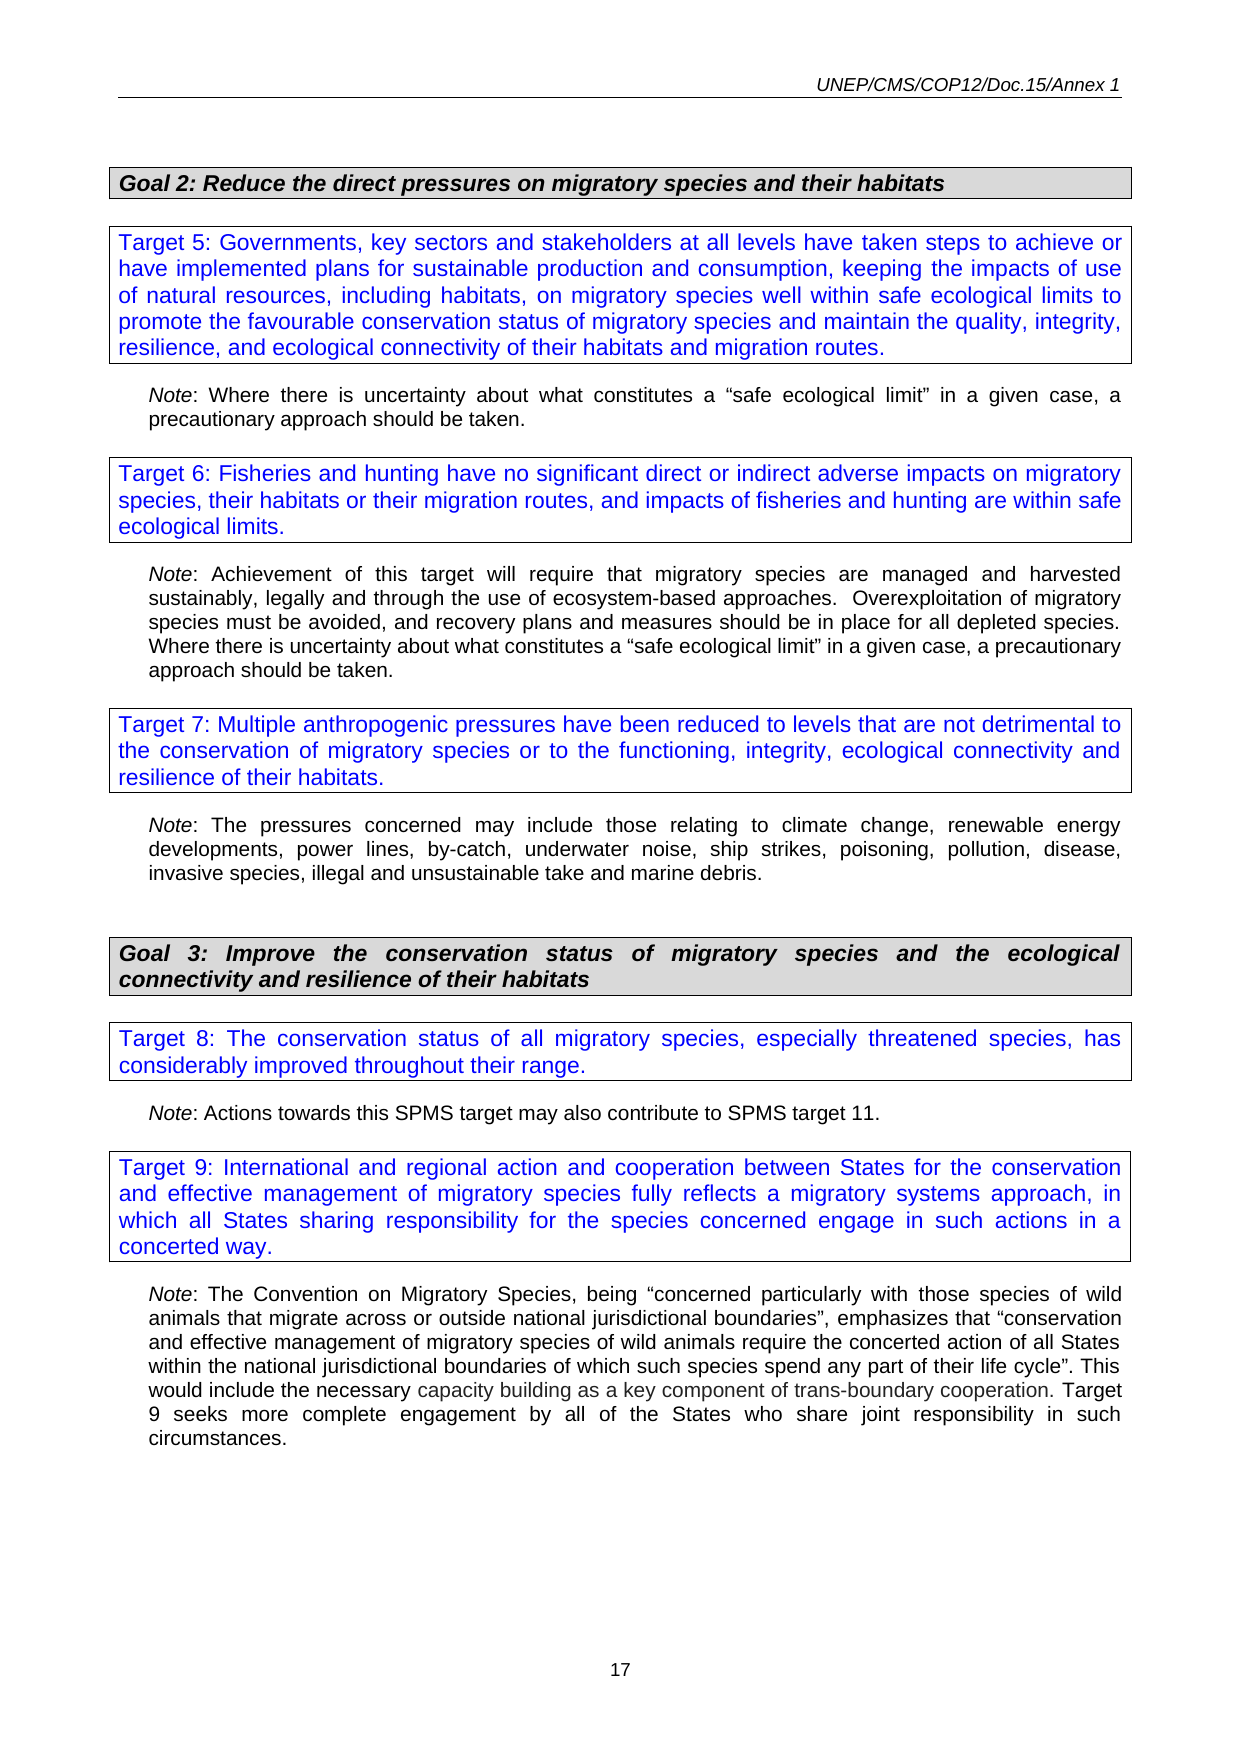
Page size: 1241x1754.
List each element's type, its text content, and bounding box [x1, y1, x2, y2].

text Target 5: Governments, key sectors and stakeholders at all levels have taken steps to achieve or have implemented plans for sustainable production and consumption, keeping the impacts of use of natural resources, including habitats, on migratory species well within safe ecological limits to promote the favourable conservation status of migratory species and maintain the quality, integrity, resilience, and ecological connectivity of their habitats and migration routes. [110, 227, 1131, 363]
text Note: Achievement of this target will require that migratory species are managed and harvested sustainably, legally and through the use of ecosystem-based approaches. Overexploitation of migratory species must be avoided, and recovery plans and measures should be in place for all depleted species. Where there is uncertainty about what constitutes a “safe ecological limit” in a given case, a precautionary approach should be taken. [148, 562, 1122, 682]
text Target 6: Fisheries and hunting have no significant direct or indirect adverse impacts on migratory species, their habitats or their migration routes, and impacts of fisheries and hunting are within safe ecological limits. [110, 458, 1131, 542]
text Target 8: The conservation status of all migratory species, especially threatened species, has considerably improved throughout their range. [110, 1023, 1131, 1080]
text Goal 2: Reduce the direct pressures on migratory species and their habitats [110, 168, 1131, 198]
text Note: Actions towards this SPMS target may also contribute to SPMS target 11. [148, 1100, 1122, 1124]
text Note: The Convention on Migratory Species, being “concerned particularly with those species of wild animals that migrate across or outside national jurisdictional boundaries”, emphasizes that “conservation and effective management of migratory species of wild animals require the concerted action of all States within the national jurisdictional boundaries of which such species spend any part of their life cycle”. This would include the necessary capacity building as a key component of trans-boundary cooperation. Target 9 seeks more complete engagement by all of the States who share joint responsibility in such circumstances. [148, 1282, 1122, 1449]
text Note: The pressures concerned may include those relating to climate change, renewable energy developments, power lines, by-catch, underwater noise, ship strikes, poisoning, pollution, disease, invasive species, illegal and unsustainable take and marine debris. [148, 812, 1122, 884]
text Note: Where there is uncertainty about what constitutes a “safe ecological limit” in a given case, a precautionary approach should be taken. [148, 383, 1122, 431]
text Target 9: International and regional action and cooperation between States for the conservation and effective management of migratory species fully reflects a migratory systems approach, in which all States sharing responsibility for the species concerned engage in such actions in a concerted way. [110, 1152, 1130, 1261]
text Target 7: Multiple anthropogenic pressures have been reduced to levels that are not detrimental to the conservation of migratory species or to the functioning, integrity, ecological connectivity and resilience of their habitats. [110, 709, 1131, 792]
text Goal 3: Improve the conservation status of migratory species and the ecological connectivity and resilience of their habitats [110, 938, 1131, 995]
